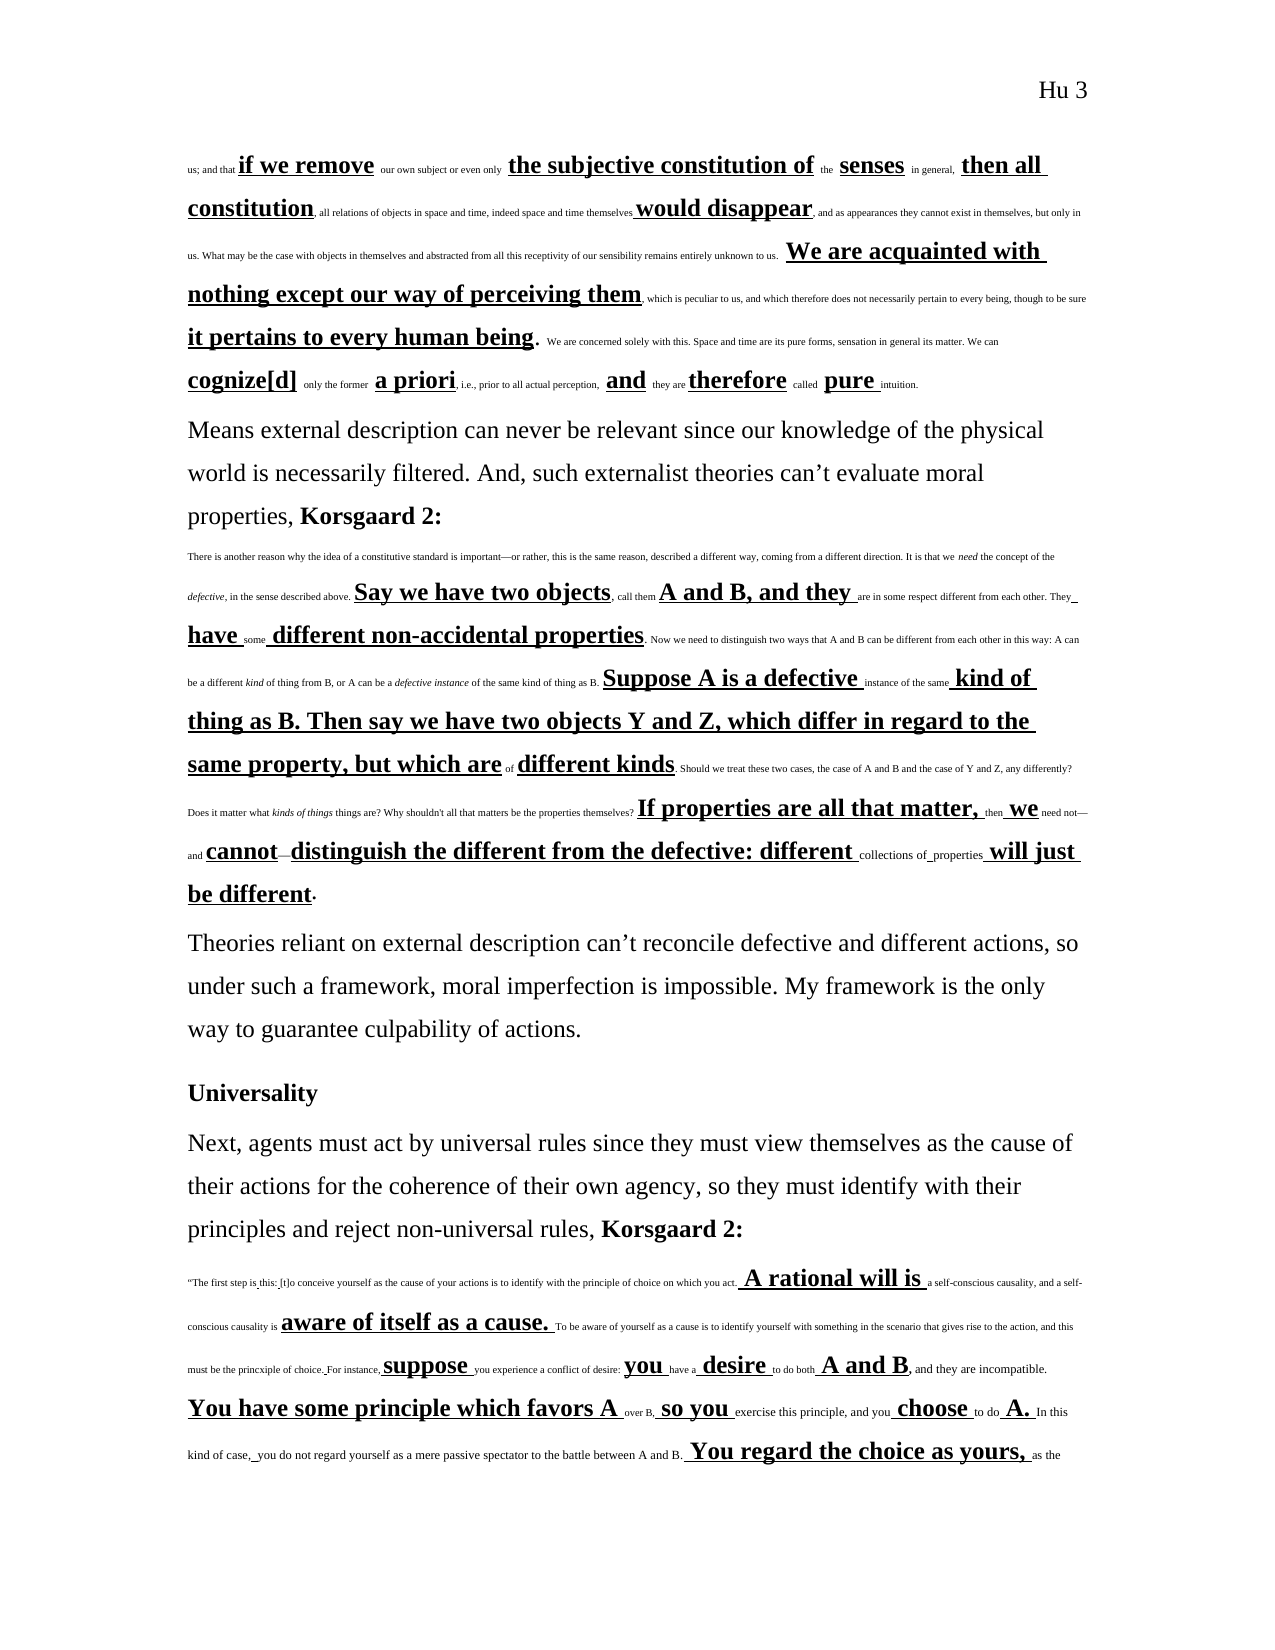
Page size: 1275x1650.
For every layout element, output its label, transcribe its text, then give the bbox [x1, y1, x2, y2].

text Theories reliant on external description can’t reconcile defective and different actions, so under such a framework, moral imperfection is impossible. My framework is the only way to guarantee culpability of actions. [187, 928, 1087, 1043]
text Means external description can never be relevant since our knowledge of the physical world is necessarily filtered. And, such externalist theories can’t evaluate moral properties, Korsgaard 2: [187, 415, 1087, 530]
text Next, agents must act by universal rules since they must view themselves as the cause of their actions for the coherence of their own agency, so they must identify with their principles and reject non-universal rules, Korsgaard 2: [187, 1128, 1087, 1243]
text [187, 1263, 1087, 1465]
subtitle Universality [187, 1078, 1087, 1107]
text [187, 150, 1087, 394]
text There is another reason why the idea of a constitutive standard is important—or rather, this is the same reason, described a different way, coming from a different direction. It is that we need the concept of the defective, in the sense described above. Say we have two objects, call them A and B, and they are in some respect different from each other. They have some different non-accidental properties. Now we need to distinguish two ways that A and B can be different from each other in this way: A can be a different kind of thing from B, or A can be a defective instance of the same kind of thing as B. Suppose A is a defective instance of the same kind of thing as B. Then say we have two objects Y and Z, which differ in regard to the same property, but which are of different kinds. Should we treat these two cases, the case of A and B and the case of Y and Z, any differently? Does it matter what kinds of things things are? Why shouldn't all that matters be the properties themselves? If properties are all that matter, then we need not—and cannot—distinguish the different from the defective: different collections of properties will just be different• [187, 551, 1087, 908]
